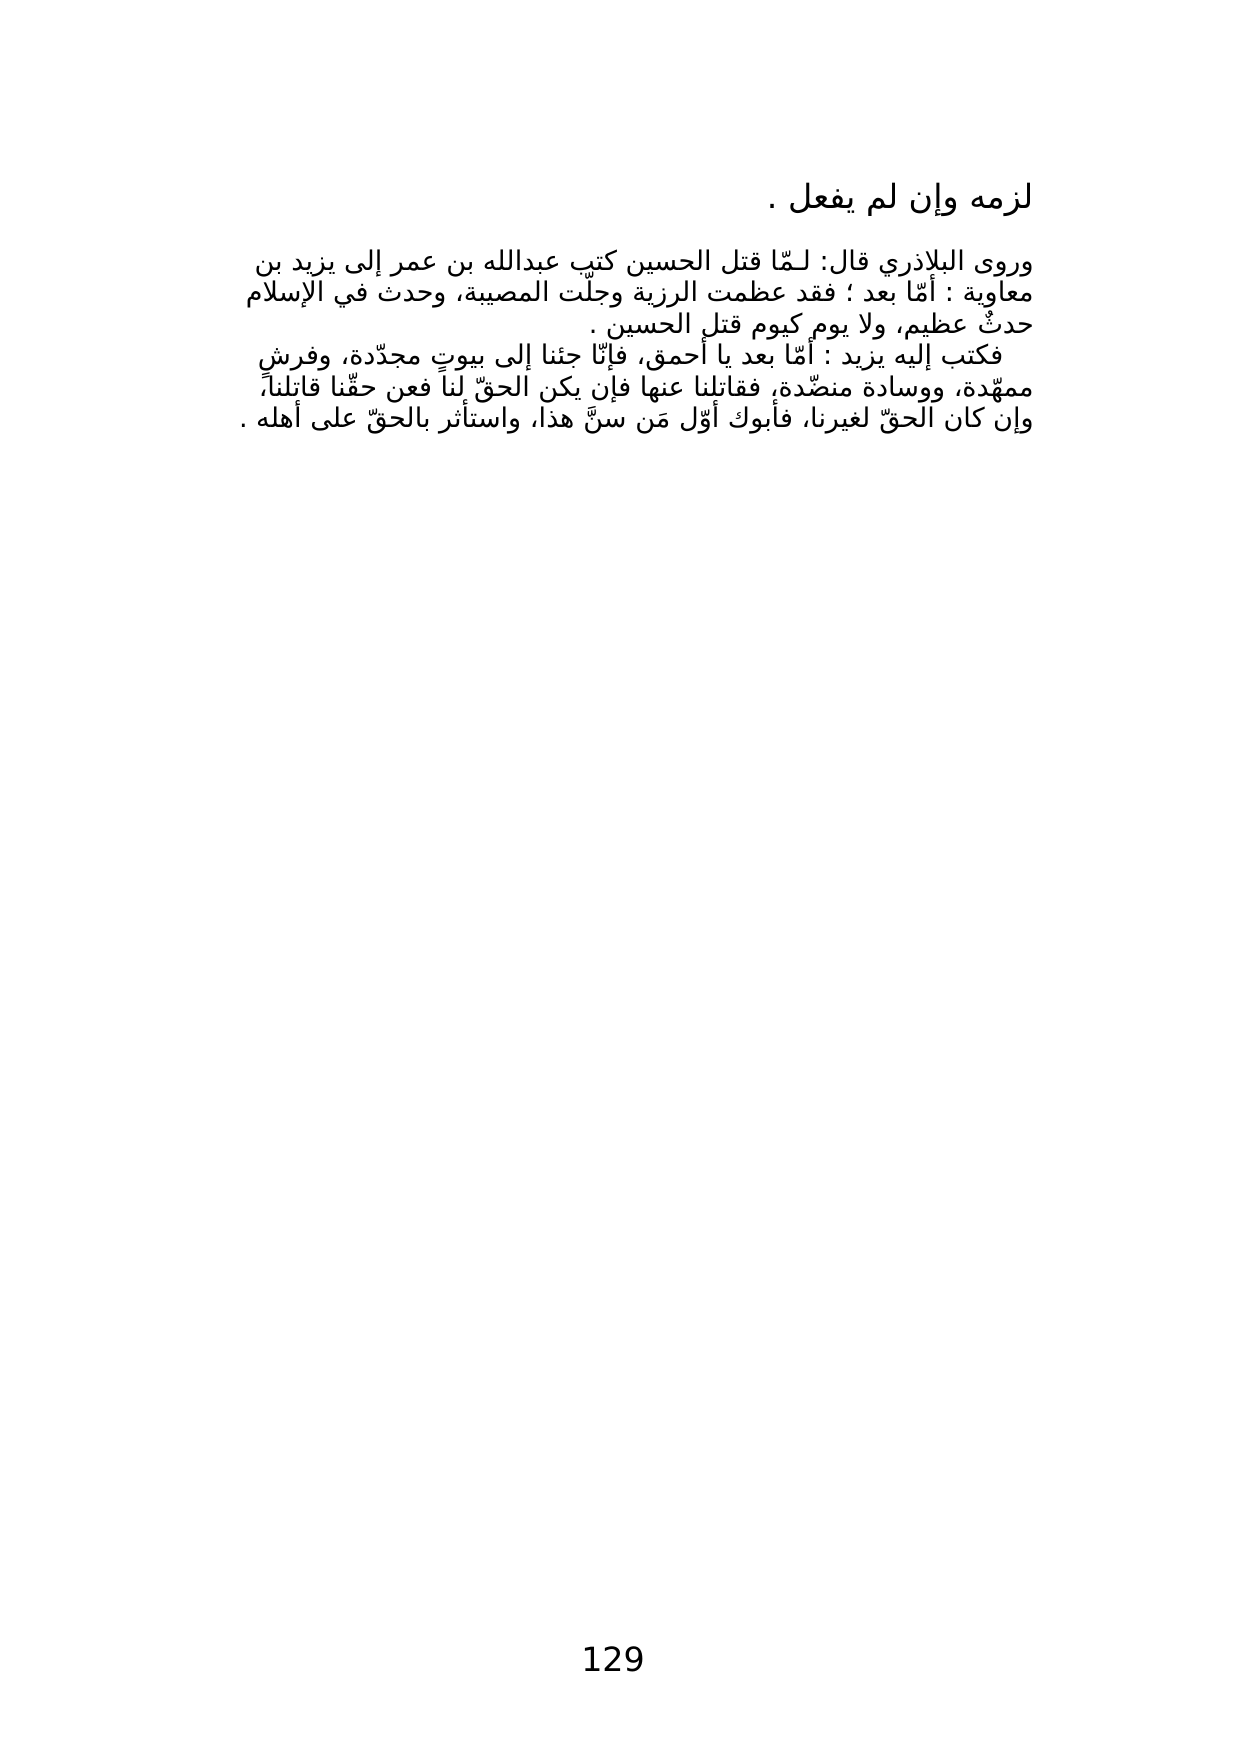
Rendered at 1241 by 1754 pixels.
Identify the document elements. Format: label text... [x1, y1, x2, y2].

text لزمه وإن لم يفعل . [222, 177, 1033, 216]
text وروی البلاذري قال: لـمّا قتل الحسين كتب عبدالله بن عمر إلی يزيد بن معاوية : أمّا بعد ؛ فقد عظمت الرزية وجلّت المصيبة، وحدث في الإسلام حدثٌ عظيم، ولا يوم كيوم قتل الحسين . [222, 245, 1033, 339]
text فكتب إليه يزيد : أمّا بعد يا أحمق، فإنّا جئنا إلی بيوتٍ مجدّدة، وفرشٍ ممهّدة، ووسادة منضّدة، فقاتلنا عنها فإن يكن الحقّ لنا فعن حقّنا قاتلنا، وإن كان الحقّ لغيرنا، فأبوك أوّل مَن سنَّ هذا، واستأثر بالحقّ علی أهله . [222, 339, 1033, 434]
